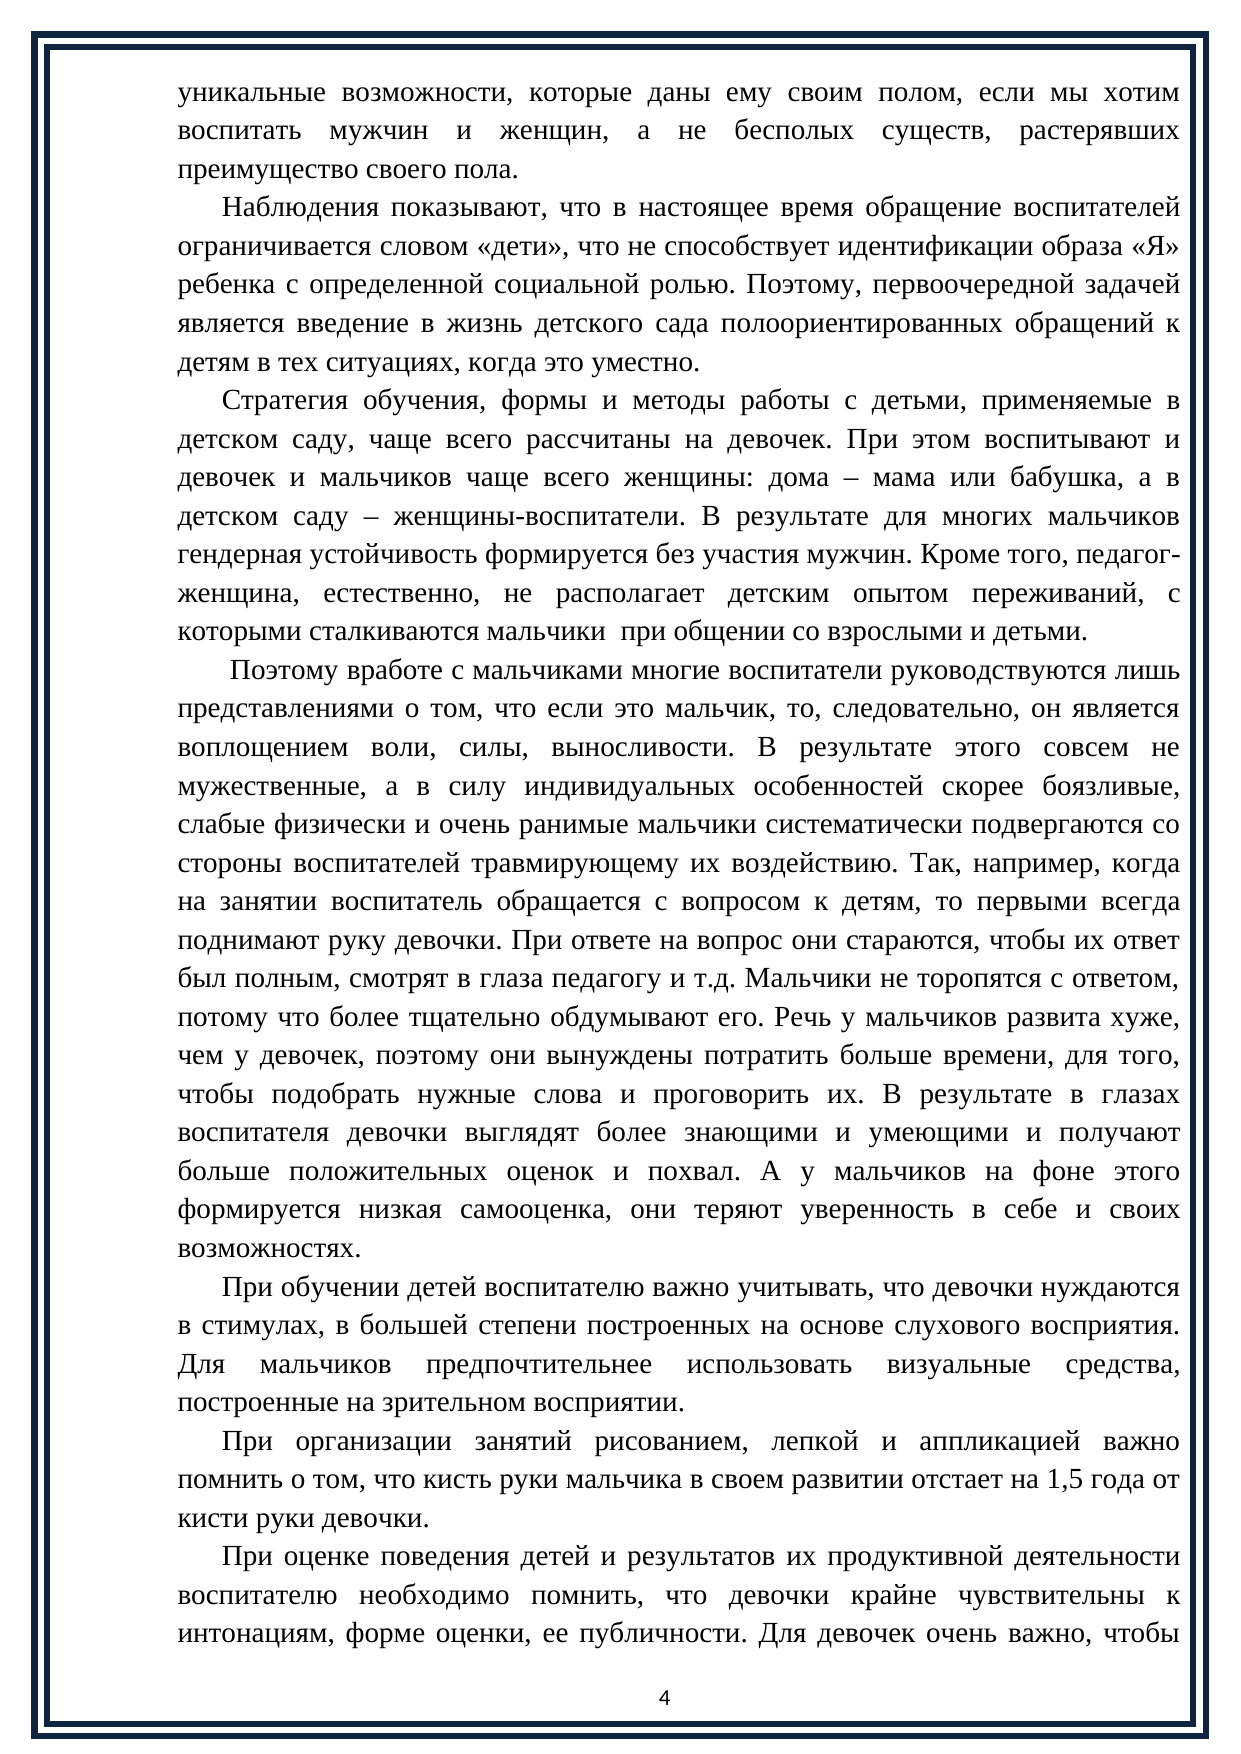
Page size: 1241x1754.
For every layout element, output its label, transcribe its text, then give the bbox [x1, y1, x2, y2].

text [177, 74, 1181, 184]
text Стратегия обучения, формы и методы работы с детьми, применяемые в детском саду, чаще всего рассчитаны на девочек. При этом воспитывают и девочек и мальчиков чаще всего женщины: дома – мама или бабушка, а в детском саду – женщины-воспитатели. В результате для многих мальчиков гендерная устойчивость формируется без участия мужчин. Кроме того, педагог-женщина, естественно, не располагает детским опытом переживаний, с которыми сталкиваются мальчики при общении со взрослыми и детьми. [177, 382, 1181, 647]
text Наблюдения показывают, что в настоящее время обращение воспитателей ограничивается словом «дети», что не способствует идентификации образа «Я» ребенка с определенной социальной ролью. Поэтому, первоочередной задачей является введение в жизнь детского сада полоориентированных обращений к детям в тех ситуациях, когда это уместно. [177, 189, 1181, 377]
text Поэтому вработе с мальчиками многие воспитатели руководствуются лишь представлениями о том, что если это мальчик, то, следовательно, он является воплощением воли, силы, выносливости. В результате этого совсем не мужественные, а в силу индивидуальных особенностей скорее боязливые, слабые физически и очень ранимые мальчики систематически подвергаются со стороны воспитателей травмирующему их воздействию. Так, например, когда на занятии воспитатель обращается с вопросом к детям, то первыми всегда поднимают руку девочки. При ответе на вопрос они стараются, чтобы их ответ был полным, смотрят в глаза педагогу и т.д. Мальчики не торопятся с ответом, потому что более тщательно обдумывают его. Речь у мальчиков развита хуже, чем у девочек, поэтому они вынуждены потратить больше времени, для того, чтобы подобрать нужные слова и проговорить их. В результате в глазах воспитателя девочки выглядят более знающими и умеющими и получают больше положительных оценок и похвал. А у мальчиков на фоне этого формируется низкая самооценка, они теряют уверенность в себе и своих возможностях. [177, 652, 1181, 1264]
text При обучении детей воспитателю важно учитывать, что девочки нуждаются в стимулах, в большей степени построенных на основе слухового восприятия. Для мальчиков предпочтительнее использовать визуальные средства, построенные на зрительном восприятии. [177, 1269, 1181, 1418]
text При организации занятий рисованием, лепкой и аппликацией важно помнить о том, что кисть руки мальчика в своем развитии отстает на 1,5 года от кисти руки девочки. [177, 1423, 1181, 1533]
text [177, 1538, 1181, 1649]
